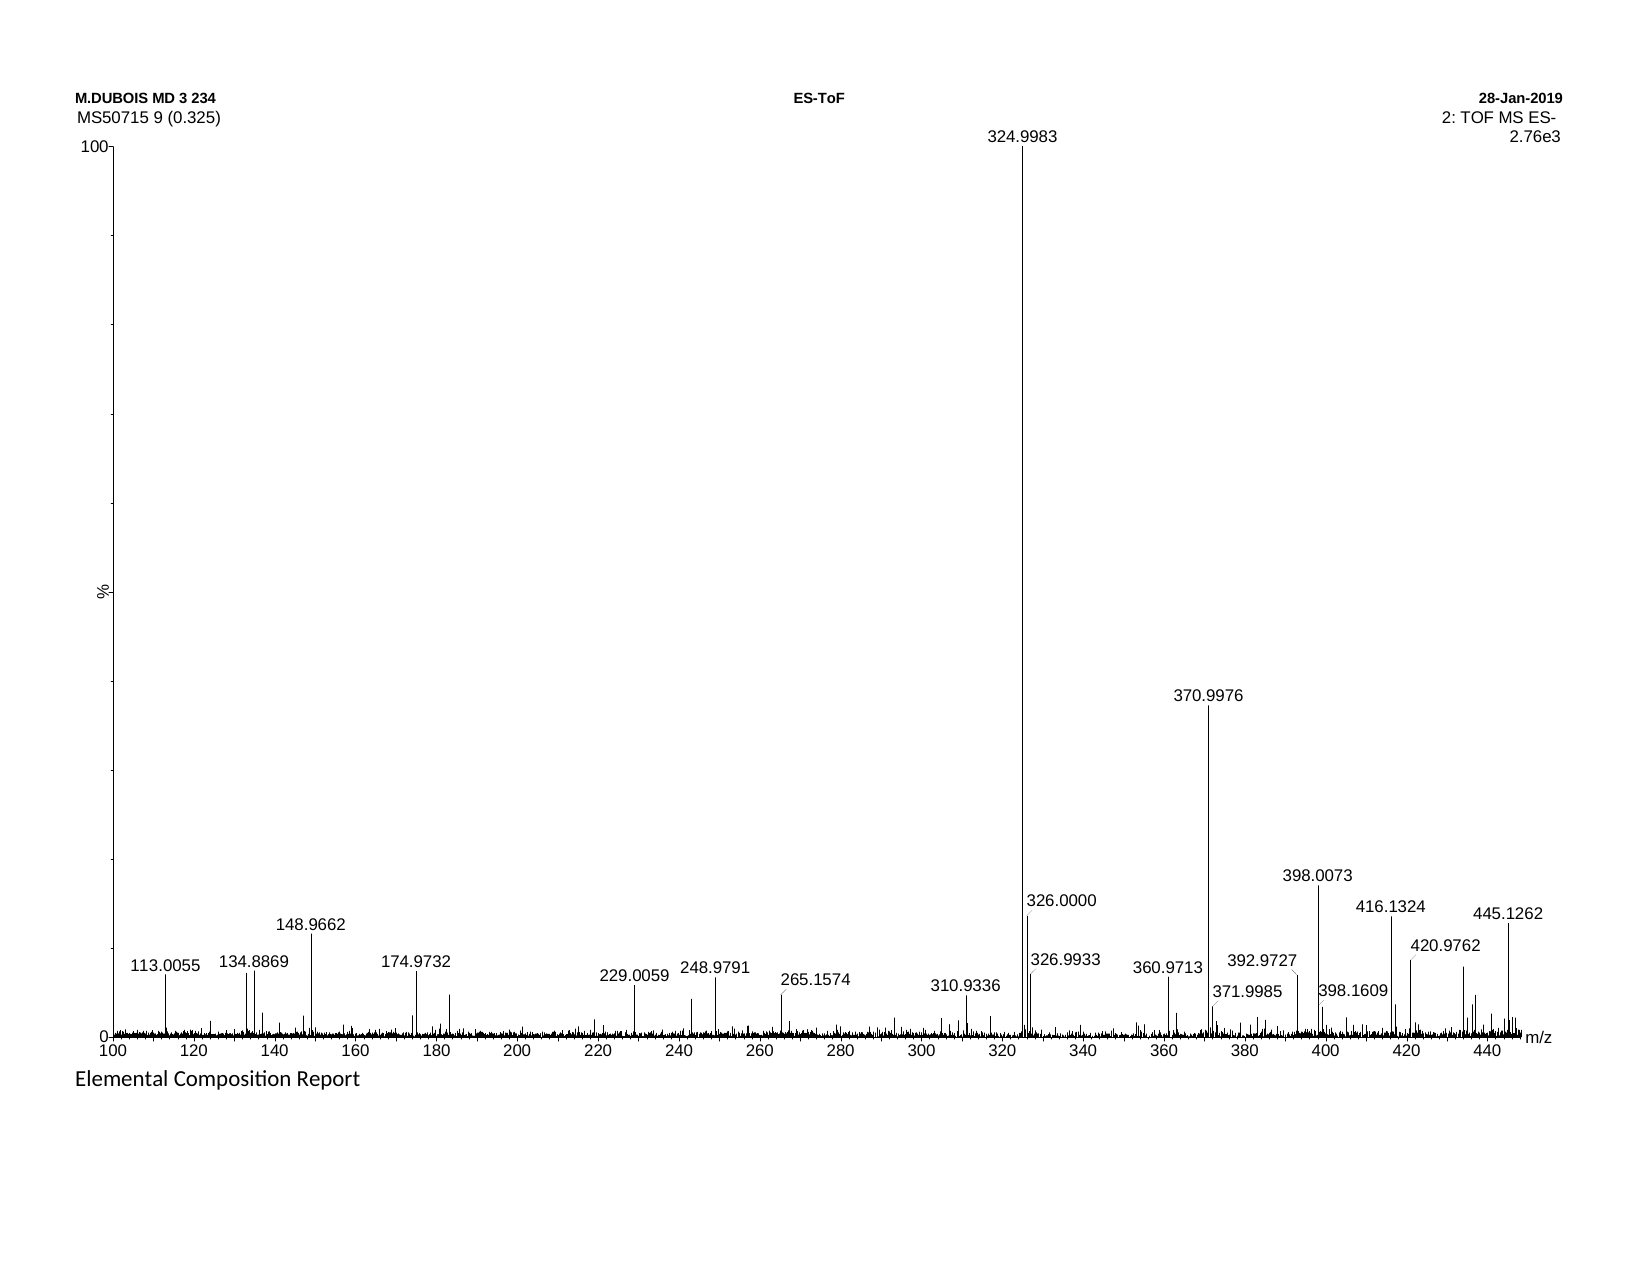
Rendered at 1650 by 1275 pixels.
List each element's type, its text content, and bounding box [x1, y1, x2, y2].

text Elemental Composition Report [75, 90, 1563, 1092]
